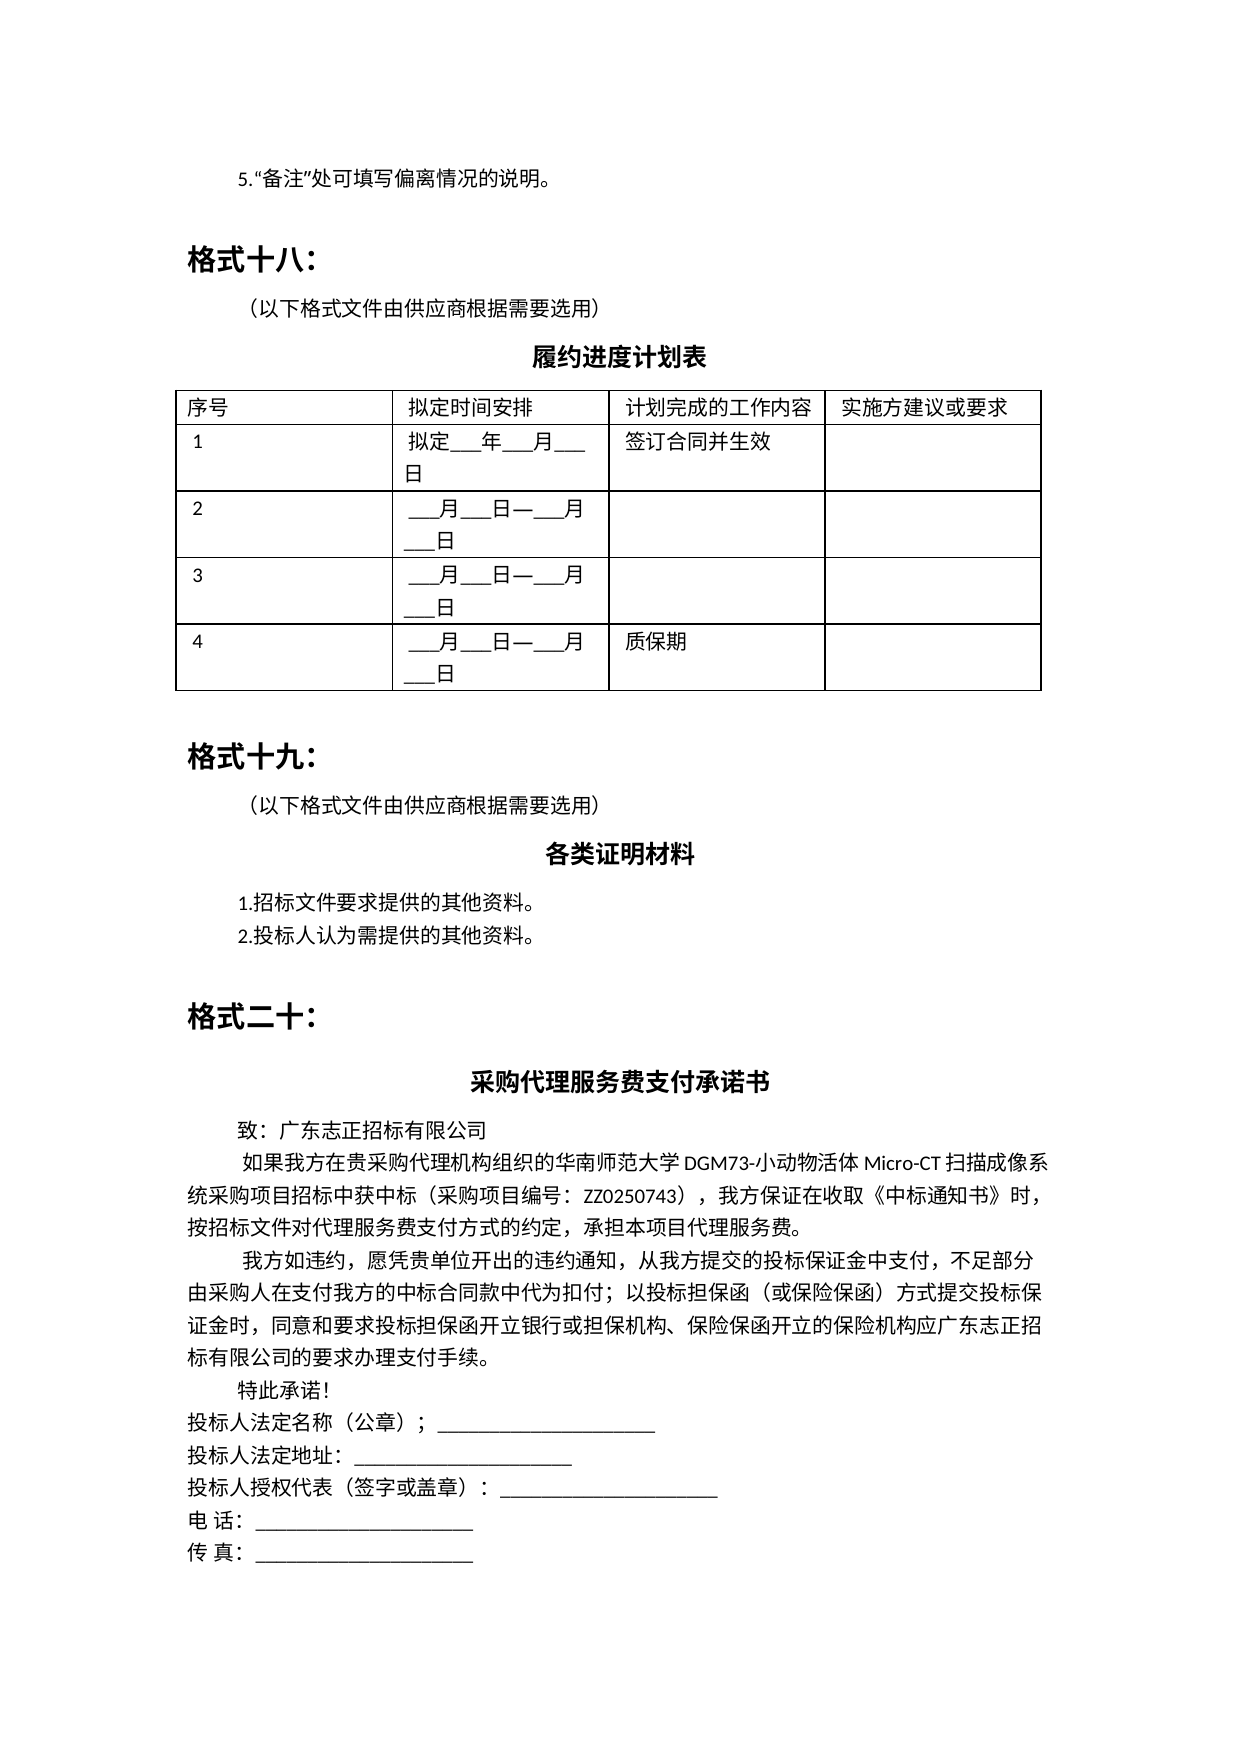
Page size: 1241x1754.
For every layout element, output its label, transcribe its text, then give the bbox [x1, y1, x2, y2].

table_cell [610, 492, 824, 557]
text 2.投标人认为需提供的其他资料。 [187, 919, 1053, 951]
table_cell ___月___日—___月___日 [393, 558, 608, 623]
table_header 计划完成的工作内容 [610, 391, 824, 423]
text 投标人法定地址：_____________________ [187, 1439, 1053, 1471]
table_cell [610, 558, 824, 623]
text 电 话：_____________________ [187, 1504, 1053, 1536]
table_header 序号 [177, 391, 392, 423]
text 投标人法定名称（公章）；_____________________ [187, 1406, 1053, 1439]
text （以下格式文件由供应商根据需要选用） [187, 789, 1053, 821]
text 如果我方在贵采购代理机构组织的华南师范大学DGM73-小动物活体Micro-CT扫描成像系统采购项目招标中获中标（采购项目编号：ZZ0250743），我方保证在收取《中标通知书》时，按招标文件对代理服务费支付方式的约定，承担本项目代理服务费。 [187, 1146, 1053, 1244]
table_cell 3 [177, 558, 392, 623]
table_cell 签订合同并生效 [610, 425, 824, 490]
text 5.“备注”处可填写偏离情况的说明。 [187, 162, 1053, 194]
text 格式十九： [187, 724, 1053, 789]
table_cell 4 [177, 625, 392, 690]
table_cell [826, 492, 1040, 557]
text 各类证明材料 [187, 821, 1053, 886]
text 特此承诺！ [187, 1374, 1053, 1406]
text 履约进度计划表 [187, 324, 1053, 389]
text 投标人授权代表（签字或盖章）：_____________________ [187, 1471, 1053, 1504]
table_header 拟定时间安排 [393, 391, 608, 423]
table_cell ___月___日—___月___日 [393, 492, 608, 557]
table_cell ___月___日—___月___日 [393, 625, 608, 690]
text （以下格式文件由供应商根据需要选用） [187, 292, 1053, 324]
text 1.招标文件要求提供的其他资料。 [187, 886, 1053, 919]
text 我方如违约，愿凭贵单位开出的违约通知，从我方提交的投标保证金中支付，不足部分由采购人在支付我方的中标合同款中代为扣付；以投标担保函（或保险保函）方式提交投标保证金时，同意和要求投标担保函开立银行或担保机构、保险保函开立的保险机构应广东志正招标有限公司的要求办理支付手续。 [187, 1244, 1053, 1374]
table_cell [826, 625, 1040, 690]
text 致：广东志正招标有限公司 [187, 1114, 1053, 1146]
text 格式十八： [187, 227, 1053, 292]
table_cell [826, 558, 1040, 623]
table_cell 拟定___年___月___日 [393, 425, 608, 490]
table_cell [826, 425, 1040, 490]
text 格式二十： [187, 984, 1053, 1049]
table_cell 1 [177, 425, 392, 490]
text 采购代理服务费支付承诺书 [187, 1049, 1053, 1114]
table_cell 质保期 [610, 625, 824, 690]
table_header 实施方建议或要求 [826, 391, 1040, 423]
table_cell 2 [177, 492, 392, 557]
text 传 真：_____________________ [187, 1536, 1053, 1569]
